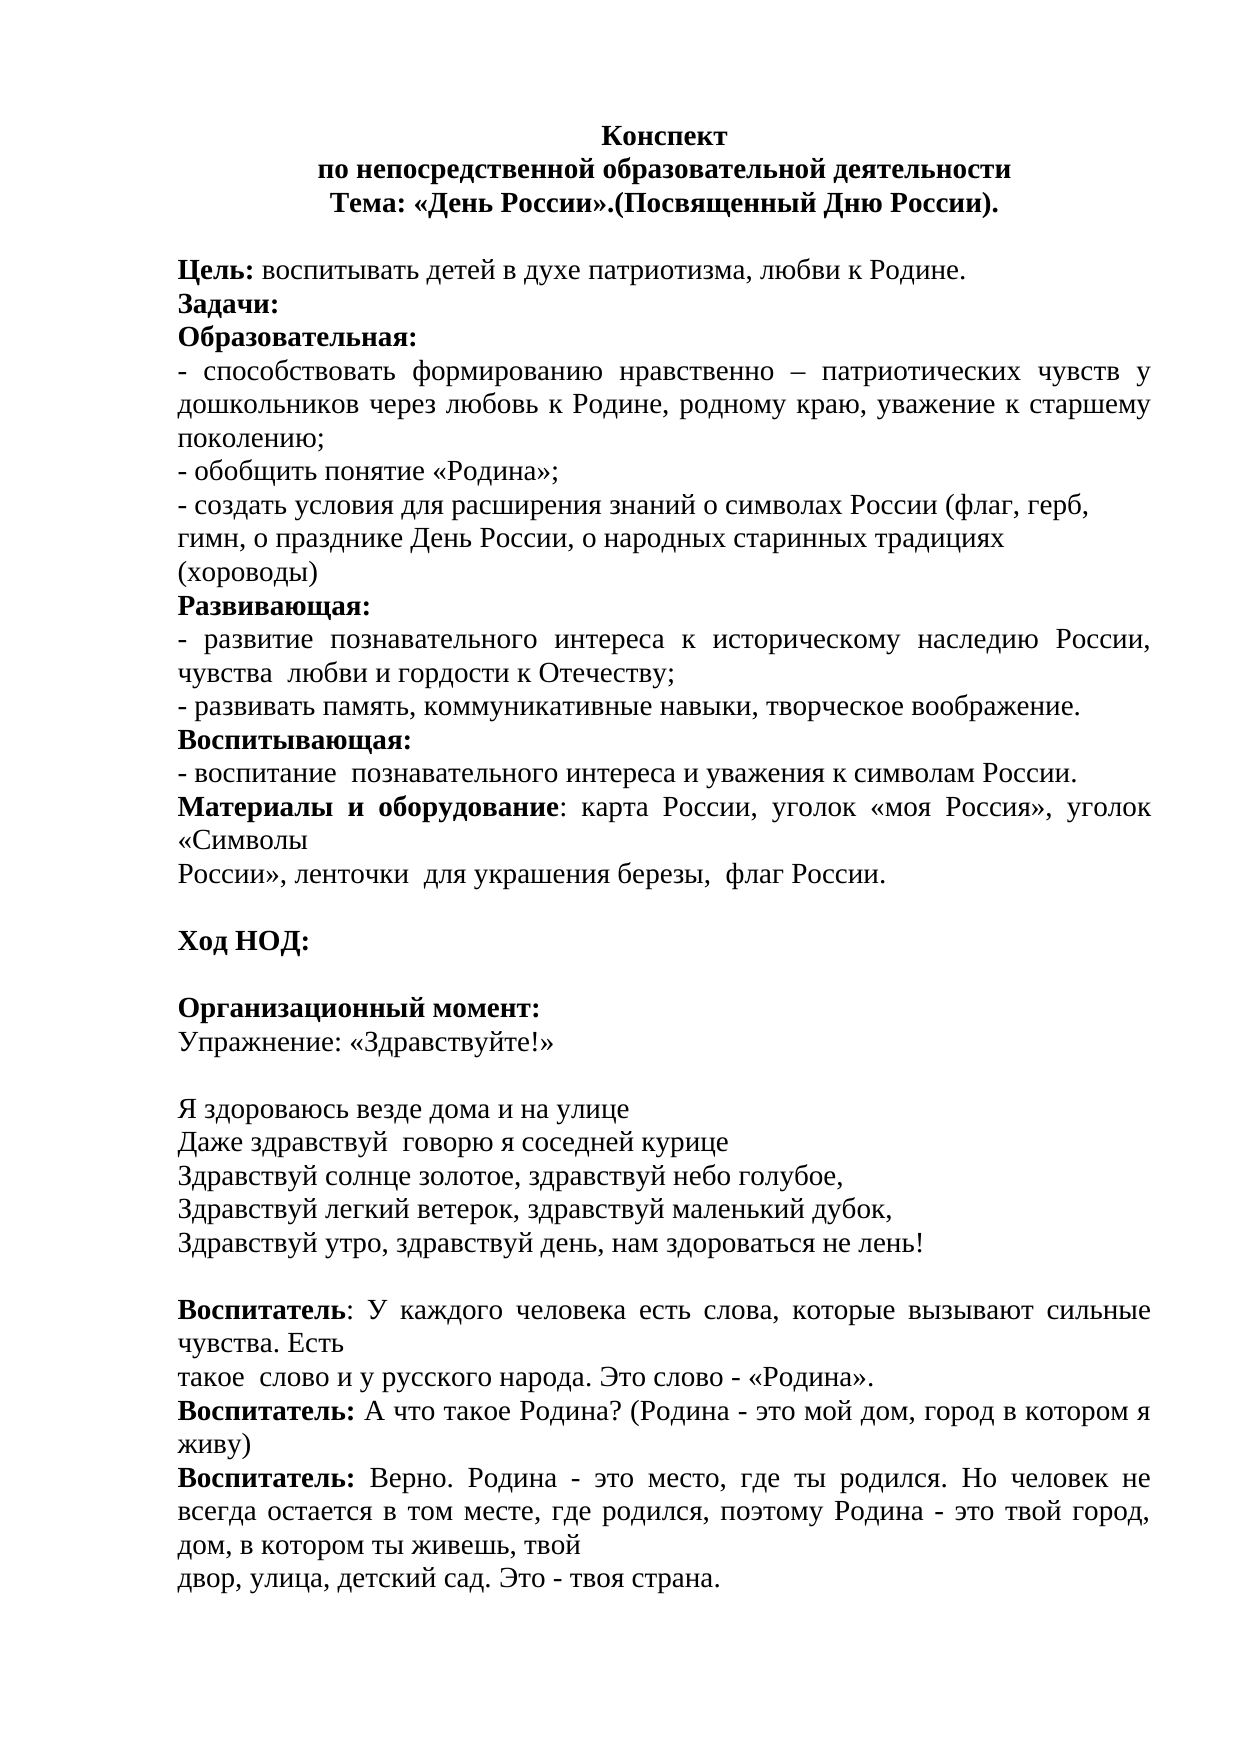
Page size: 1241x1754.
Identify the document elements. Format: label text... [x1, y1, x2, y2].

text такое слово и у русского народа. Это слово - «Родина». [177, 1359, 1152, 1393]
text Воспитывающая: [177, 722, 1152, 755]
text - обобщить понятие «Родина»; [177, 453, 1152, 487]
text Воспитатель: У каждого человека есть слова, которые вызывают сильные чувства. Есть [177, 1292, 1152, 1359]
text - способствовать формированию нравственно – патриотических чувств у дошкольников через любовь к Родине, родному краю, уважение к старшему поколению; [177, 353, 1152, 453]
text Материалы и оборудование: карта России, уголок «моя Россия», уголок «Символы [177, 789, 1152, 856]
text - создать условия для расширения знаний о символах России (флаг, герб, гимн, о празднике День России, о народных старинных традициях (хороводы) [177, 487, 1152, 588]
text Организационный момент: [177, 990, 1152, 1024]
text двор, улица, детский сад. Это - твоя страна. [177, 1560, 1152, 1594]
text Тема: «День России».(Посвященный Дню России). [177, 185, 1152, 219]
text Задачи: [177, 286, 1152, 319]
text Конспект [177, 118, 1152, 152]
text Здравствуй утро, здравствуй день, нам здороваться не лень! [177, 1225, 1152, 1258]
text Я здороваюсь везде дома и на улице [177, 1091, 1152, 1124]
text Здравствуй легкий ветерок, здравствуй маленький дубок, [177, 1191, 1152, 1225]
text России», ленточки для украшения березы, флаг России. [177, 856, 1152, 889]
text Упражнение: «Здравствуйте!» [177, 1024, 1152, 1057]
text - воспитание познавательного интереса и уважения к символам России. [177, 755, 1152, 789]
text Воспитатель: Верно. Родина - это место, где ты родился. Но человек не всегда остается в том месте, где родился, поэтому Родина - это твой город, дом, в котором ты живешь, твой [177, 1460, 1152, 1560]
text Развивающая: [177, 588, 1152, 621]
text по непосредственной образовательной деятельности [177, 152, 1152, 185]
text Здравствуй солнце золотое, здравствуй небо голубое, [177, 1158, 1152, 1191]
text Воспитатель: А что такое Родина? (Родина - это мой дом, город в котором я живу) [177, 1393, 1152, 1460]
text Образовательная: [177, 319, 1152, 353]
text - развивать память, коммуникативные навыки, творческое воображение. [177, 688, 1152, 722]
text - развитие познавательного интереса к историческому наследию России, чувства любви и гордости к Отечеству; [177, 621, 1152, 688]
text Ход НОД: [177, 923, 1152, 957]
text Даже здравствуй говорю я соседней курице [177, 1124, 1152, 1158]
text Цель: воспитывать детей в духе патриотизма, любви к Родине. [177, 252, 1152, 286]
